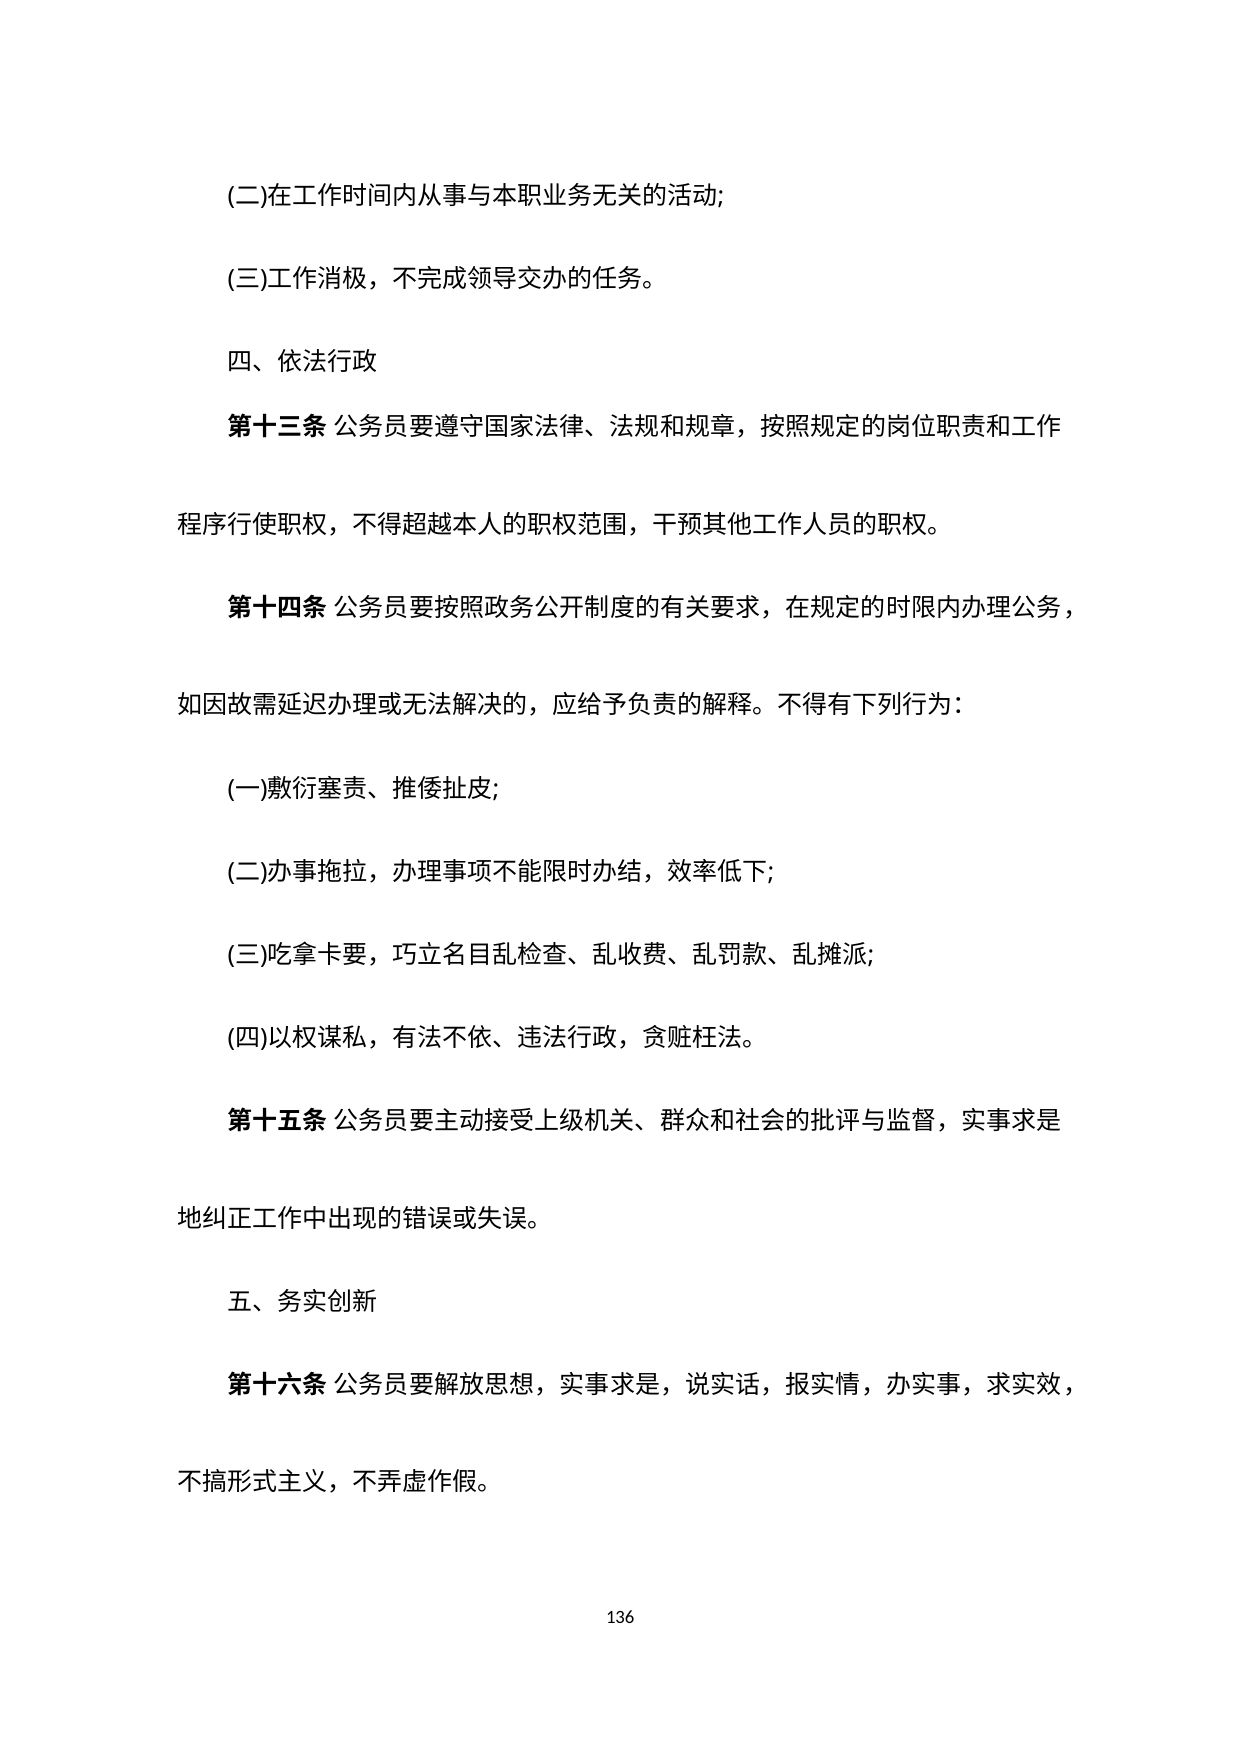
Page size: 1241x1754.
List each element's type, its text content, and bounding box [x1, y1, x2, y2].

text 第十六条 公务员要解放思想，实事求是，说实话，报实情，办实事，求实效，不搞形式主义，不弄虚作假。 [177, 1350, 1063, 1512]
text 第十四条 公务员要按照政务公开制度的有关要求，在规定的时限内办理公务，如因故需延迟办理或无法解决的，应给予负责的解释。不得有下列行为： [177, 573, 1063, 736]
text (二)办事拖拉，办理事项不能限时办结，效率低下; [177, 837, 1063, 902]
text (一)敷衍塞责、推倭扯皮; [177, 754, 1063, 819]
text (四)以权谋私，有法不依、违法行政，贪赃枉法。 [177, 1003, 1063, 1068]
text (二)在工作时间内从事与本职业务无关的活动; [177, 161, 1063, 226]
text 五、务实创新 [177, 1267, 1063, 1332]
text 第十三条 公务员要遵守国家法律、法规和规章，按照规定的岗位职责和工作程序行使职权，不得超越本人的职权范围，干预其他工作人员的职权。 [177, 392, 1063, 555]
text 第十五条 公务员要主动接受上级机关、群众和社会的批评与监督，实事求是地纠正工作中出现的错误或失误。 [177, 1086, 1063, 1249]
text 四、依法行政 [177, 327, 1063, 392]
text (三)吃拿卡要，巧立名目乱检查、乱收费、乱罚款、乱摊派; [177, 920, 1063, 985]
text (三)工作消极，不完成领导交办的任务。 [177, 244, 1063, 309]
